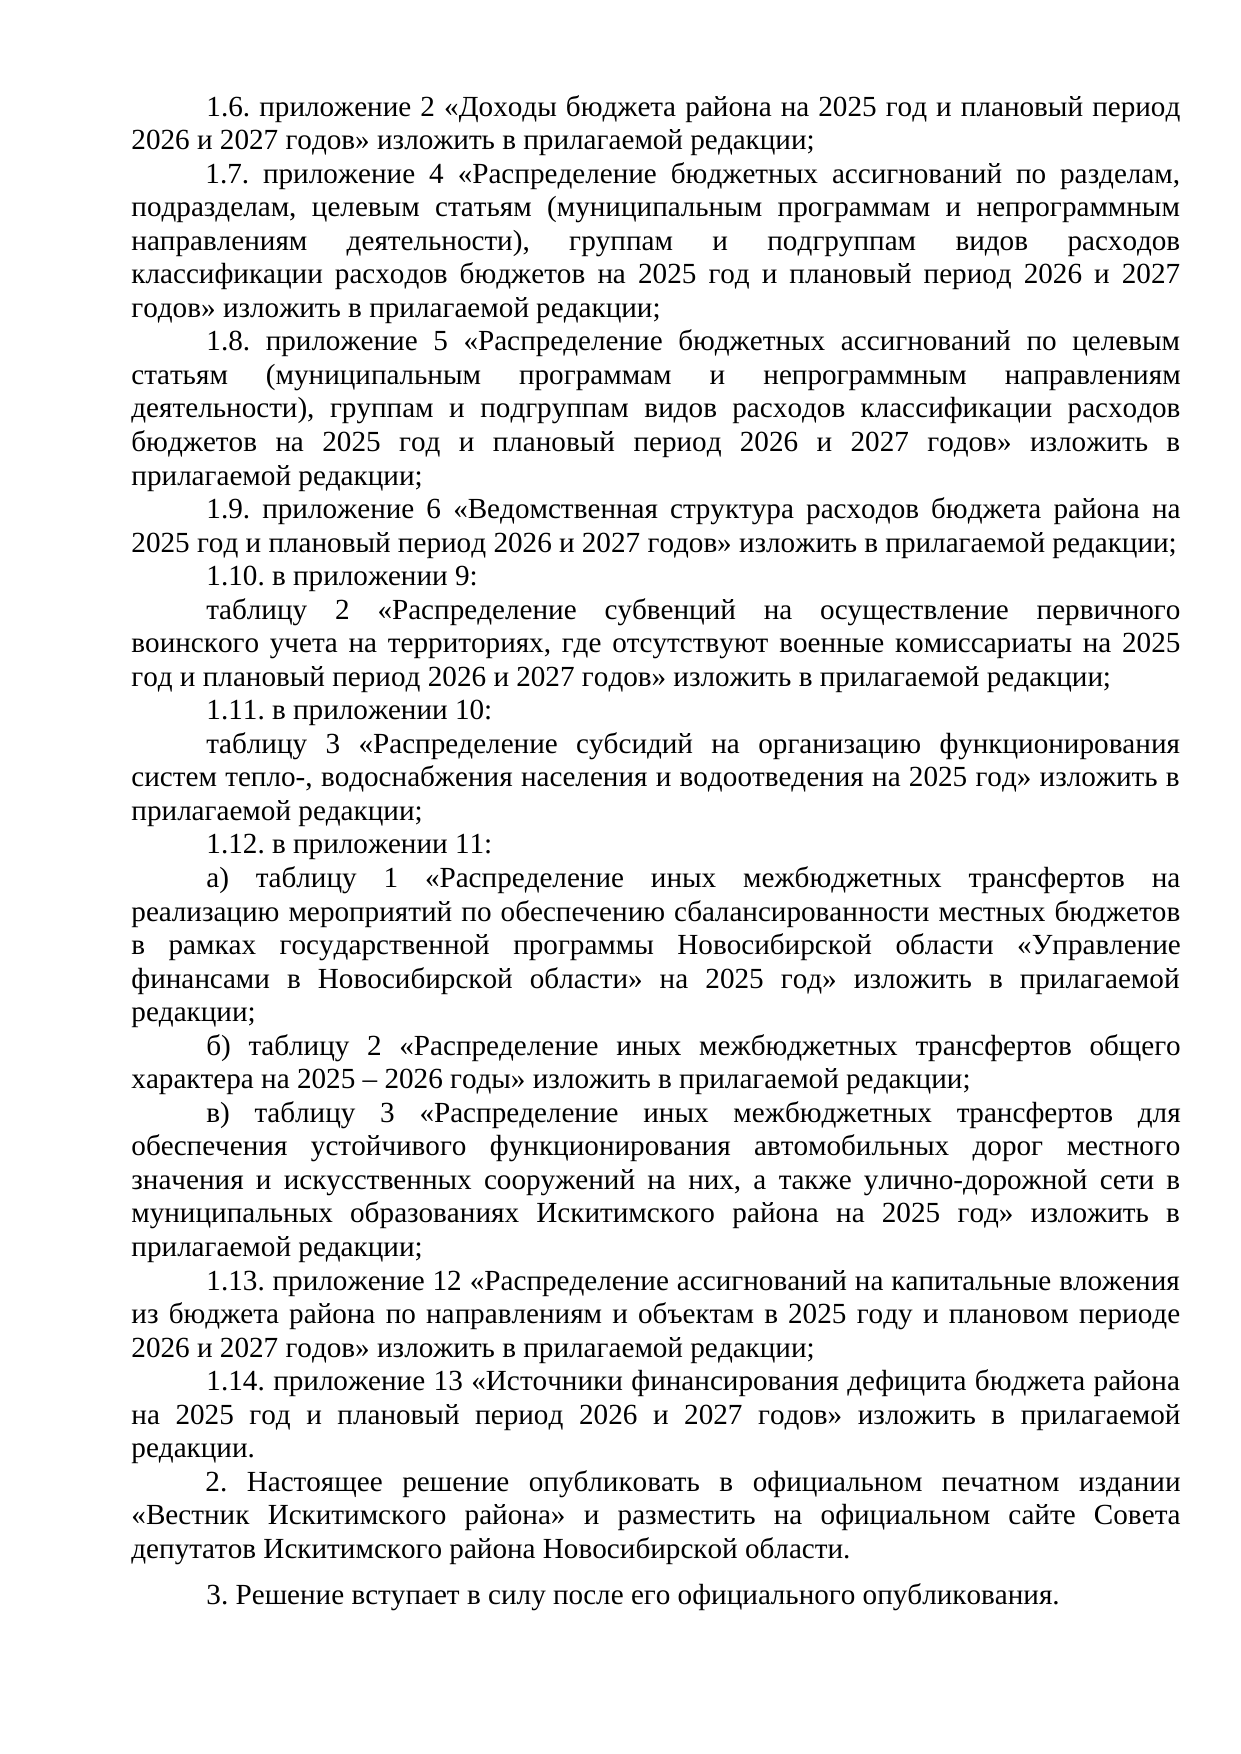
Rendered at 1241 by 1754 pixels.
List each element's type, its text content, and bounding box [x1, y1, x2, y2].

text 1.11. в приложении 10: [131, 692, 1181, 726]
text 3. Решение вступает в силу после его официального опубликования. [131, 1577, 1181, 1611]
text 1.10. в приложении 9: [131, 558, 1181, 592]
text 1.9. приложение 6 «Ведомственная структура расходов бюджета района на 2025 год и плановый период 2026 и 2027 годов» изложить в прилагаемой редакции; [131, 491, 1181, 558]
text 1.6. приложение 2 «Доходы бюджета района на 2025 год и плановый период 2026 и 2027 годов» изложить в прилагаемой редакции; [131, 89, 1181, 156]
text а) таблицу 1 «Распределение иных межбюджетных трансфертов на реализацию мероприятий по обеспечению сбалансированности местных бюджетов в рамках государственной программы Новосибирской области «Управление финансами в Новосибирской области» на 2025 год» изложить в прилагаемой редакции; [131, 860, 1181, 1028]
text 1.7. приложение 4 «Распределение бюджетных ассигнований по разделам, подразделам, целевым статьям (муниципальным программам и непрограммным направлениям деятельности), группам и подгруппам видов расходов классификации расходов бюджетов на 2025 год и плановый период 2026 и 2027 годов» изложить в прилагаемой редакции; [131, 156, 1181, 323]
text таблицу 2 «Распределение субвенций на осуществление первичного воинского учета на территориях, где отсутствуют военные комиссариаты на 2025 год и плановый период 2026 и 2027 годов» изложить в прилагаемой редакции; [131, 592, 1181, 692]
text 1.12. в приложении 11: [131, 827, 1181, 860]
text в) таблицу 3 «Распределение иных межбюджетных трансфертов для обеспечения устойчивого функционирования автомобильных дорог местного значения и искусственных сооружений на них, а также улично-дорожной сети в муниципальных образованиях Искитимского района на 2025 год» изложить в прилагаемой редакции; [131, 1095, 1181, 1263]
text таблицу 3 «Распределение субсидий на организацию функционирования систем тепло-, водоснабжения населения и водоотведения на 2025 год» изложить в прилагаемой редакции; [131, 726, 1181, 827]
text 1.13. приложение 12 «Распределение ассигнований на капитальные вложения из бюджета района по направлениям и объектам в 2025 году и плановом периоде 2026 и 2027 годов» изложить в прилагаемой редакции; [131, 1263, 1181, 1363]
text 2. Настоящее решение опубликовать в официальном печатном издании «Вестник Искитимского района» и разместить на официальном сайте Совета депутатов Искитимского района Новосибирской области. [131, 1464, 1181, 1564]
text б) таблицу 2 «Распределение иных межбюджетных трансфертов общего характера на 2025 – 2026 годы» изложить в прилагаемой редакции; [131, 1028, 1181, 1095]
text 1.8. приложение 5 «Распределение бюджетных ассигнований по целевым статьям (муниципальным программам и непрограммным направлениям деятельности), группам и подгруппам видов расходов классификации расходов бюджетов на 2025 год и плановый период 2026 и 2027 годов» изложить в прилагаемой редакции; [131, 323, 1181, 491]
text 1.14. приложение 13 «Источники финансирования дефицита бюджета района на 2025 год и плановый период 2026 и 2027 годов» изложить в прилагаемой редакции. [131, 1363, 1181, 1464]
